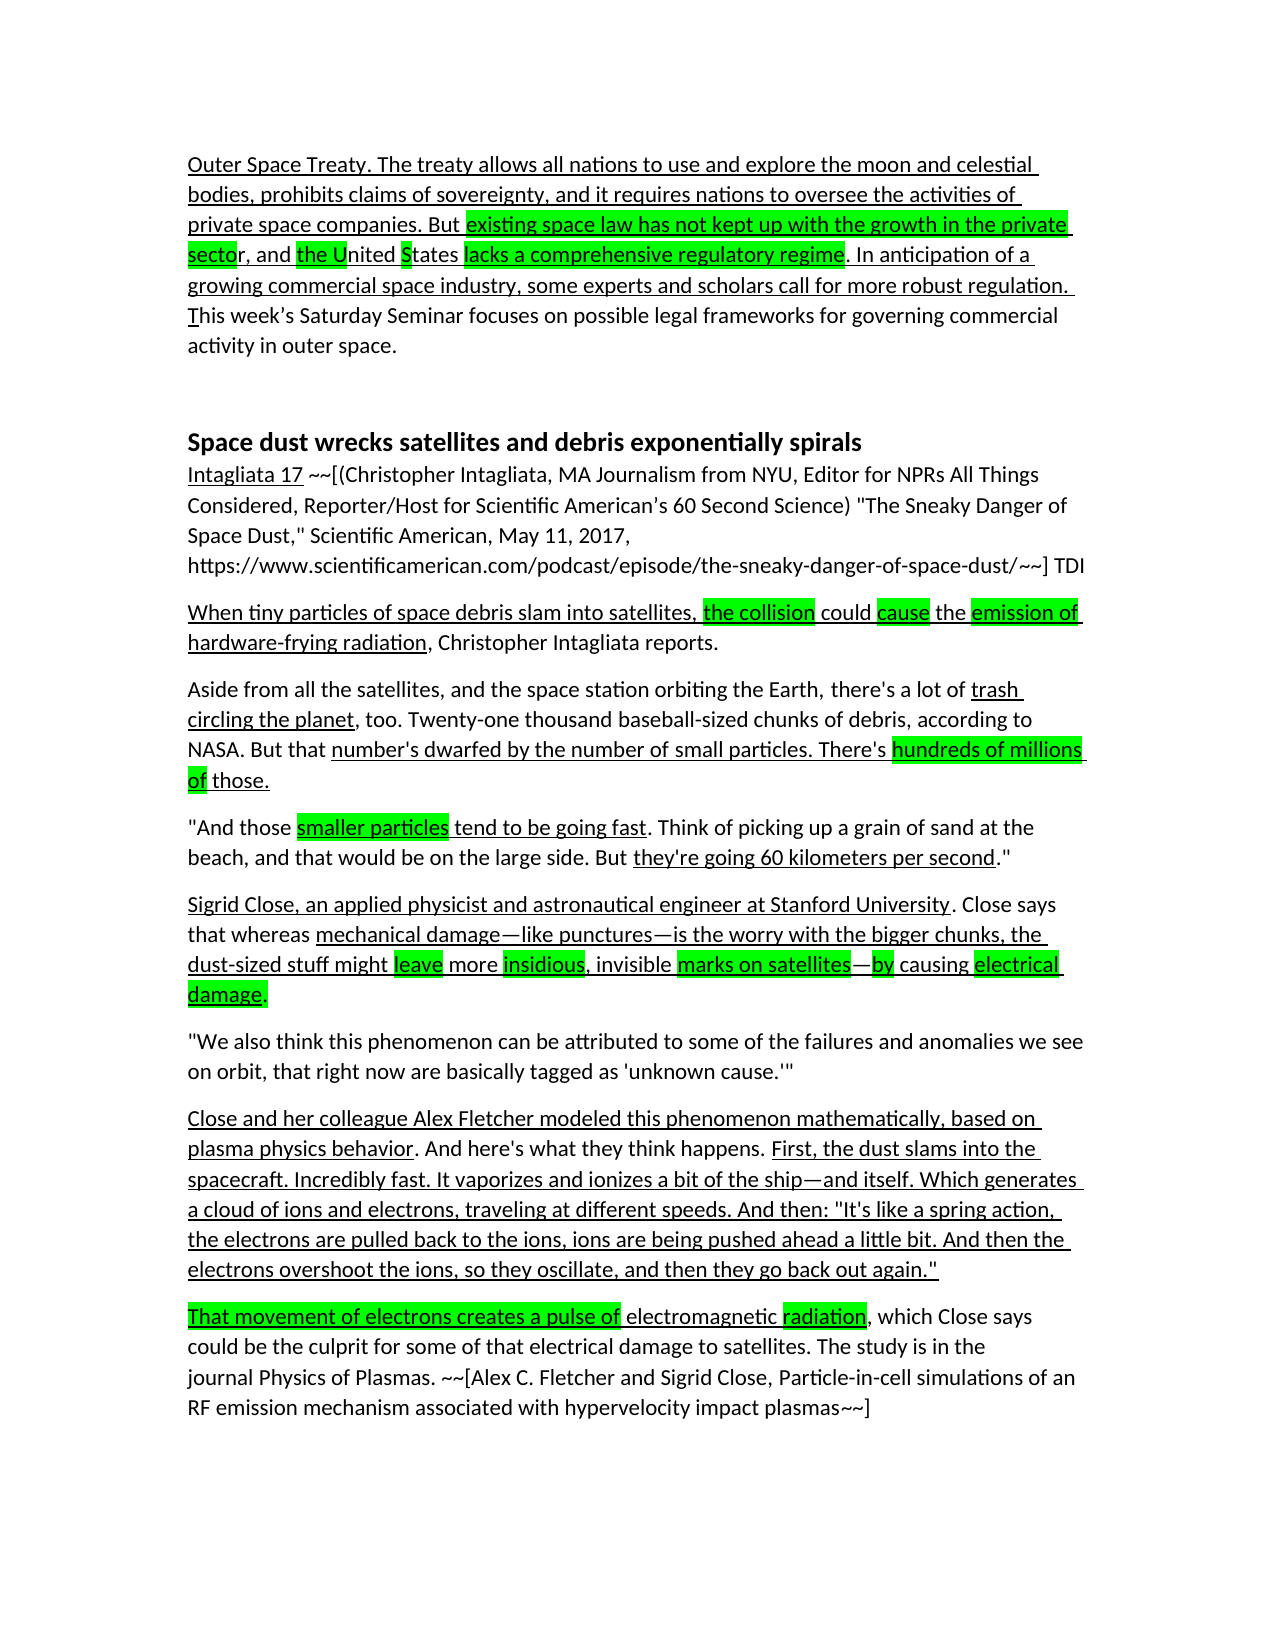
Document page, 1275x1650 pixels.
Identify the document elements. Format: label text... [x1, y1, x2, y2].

text Aside from all the satellites, and the space station orbiting the Earth, there's a lot of trash circling the planet, too. Twenty-one thousand baseball-sized chunks of debris, according to NASA. But that number's dwarfed by the number of small particles. There's hundreds of millions of those. [187, 675, 1087, 794]
subtitle Space dust wrecks satellites and debris exponentially spirals [187, 425, 1087, 458]
text Close and her colleague Alex Fletcher modeled this phenomenon mathematically, based on plasma physics behavior. And here's what they think happens. First, the dust slams into the spacecraft. Incredibly fast. It vaporizes and ionizes a bit of the ship—and itself. Which generates a cloud of ions and electrons, traveling at different speeds. And then: "It's like a spring action, the electrons are pulled back to the ions, ions are being pushed ahead a little bit. And then the electrons overshoot the ions, so they oscillate, and then they go back out again." [187, 1104, 1087, 1283]
text When tiny particles of space debris slam into satellites, the collision could cause the emission of hardware-frying radiation, Christopher Intagliata reports. [187, 598, 1087, 656]
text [187, 150, 1087, 359]
text "We also think this phenomenon can be attributed to some of the failures and anomalies we see on orbit, that right now are basically tagged as 'unknown cause.'" [187, 1027, 1087, 1086]
text "And those smaller particles tend to be going fast. Think of picking up a grain of sand at the beach, and that would be on the large side. But they're going 60 kilometers per second." [187, 813, 1087, 871]
text Sigrid Close, an applied physicist and astronautical engineer at Stanford University. Close says that whereas mechanical damage—like punctures—is the worry with the bigger chunks, the dust-sized stuff might leave more insidious, invisible marks on satellites—by causing electrical damage. [187, 890, 1087, 1008]
text Intagliata 17 ~~[(Christopher Intagliata, MA Journalism from NYU, Editor for NPRs All Things Considered, Reporter/Host for Scientific American’s 60 Second Science) "The Sneaky Danger of Space Dust," Scientific American, May 11, 2017, https://www.scientificamerican.com/podcast/episode/the-sneaky-danger-of-space-dust/~~] TDI [187, 461, 1087, 579]
text That movement of electrons creates a pulse of electromagnetic radiation, which Close says could be the culprit for some of that electrical damage to satellites. The study is in the journal Physics of Plasmas. ~~[Alex C. Fletcher and Sigrid Close, Particle-in-cell simulations of an RF emission mechanism associated with hypervelocity impact plasmas~~] [187, 1302, 1087, 1421]
